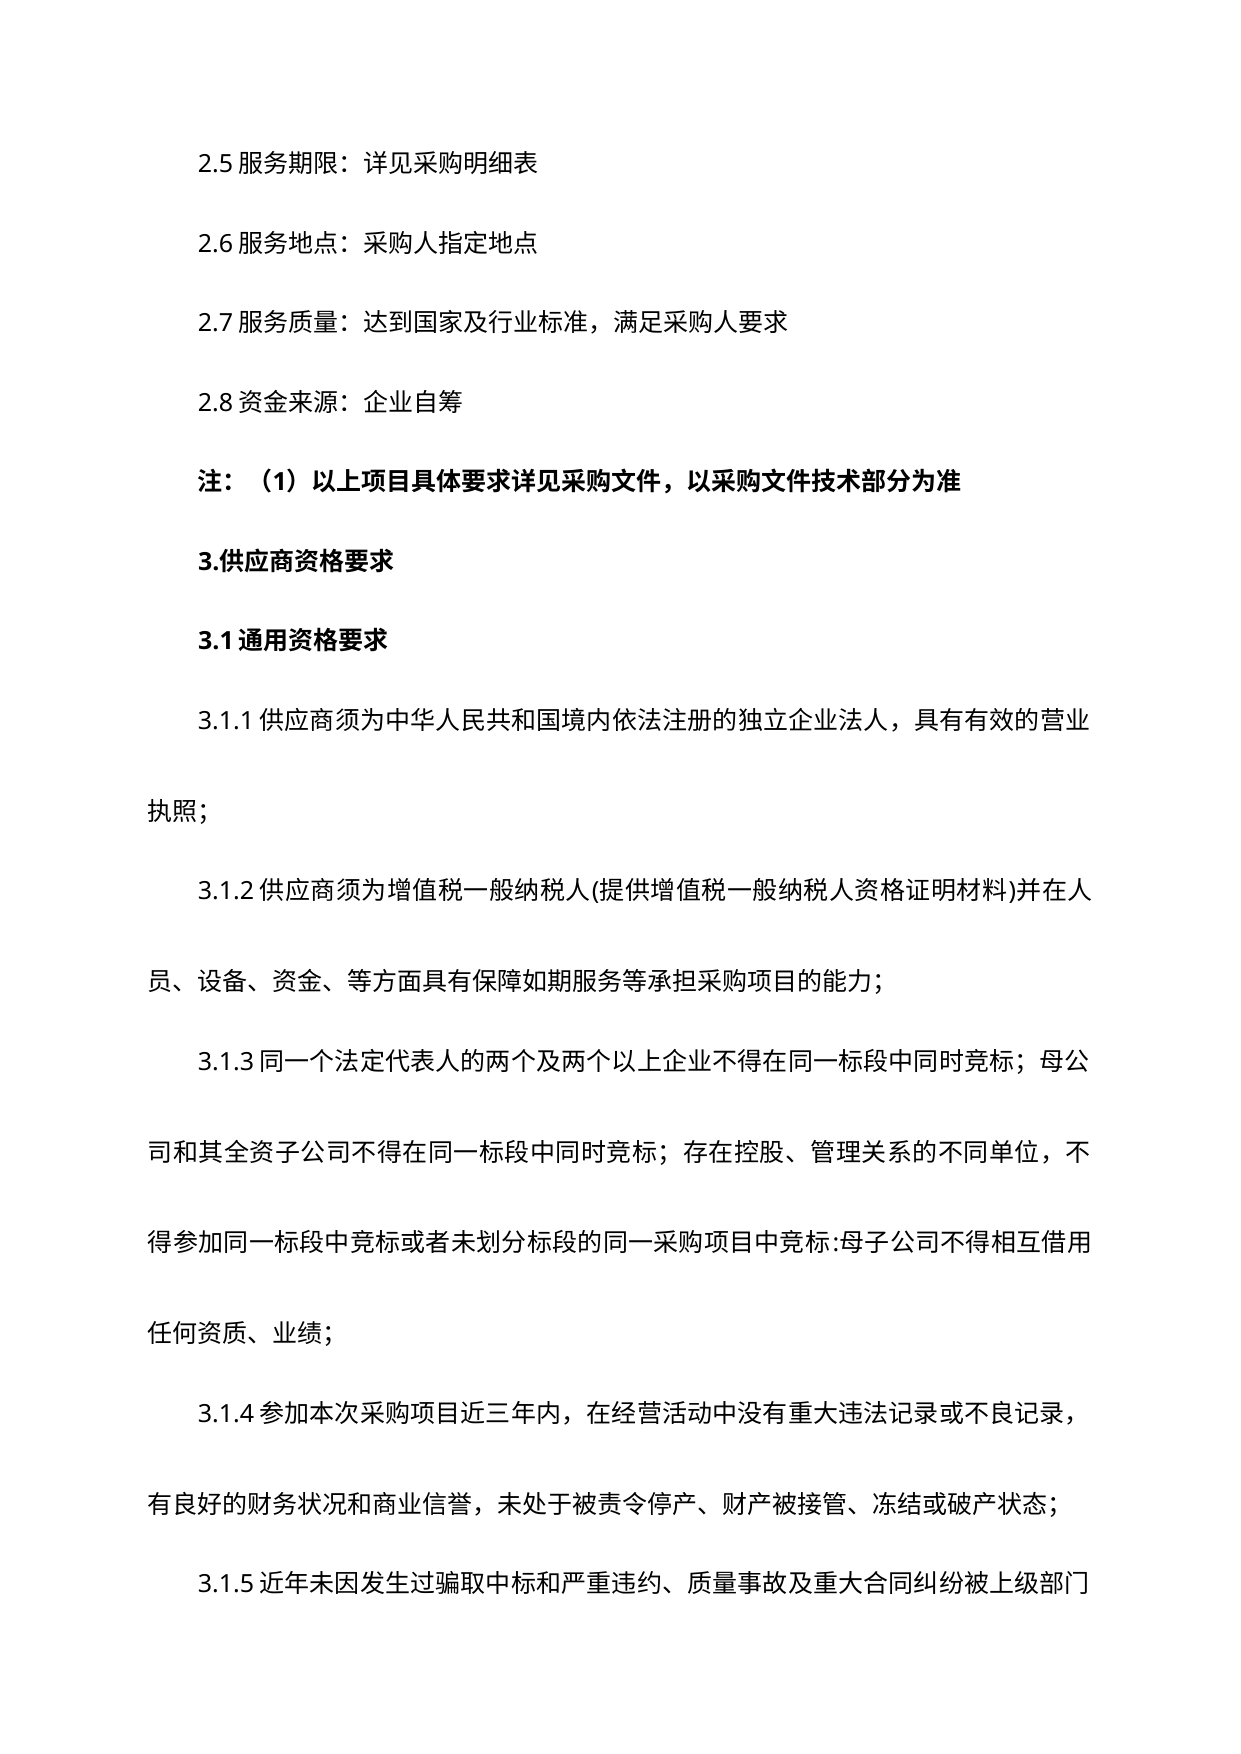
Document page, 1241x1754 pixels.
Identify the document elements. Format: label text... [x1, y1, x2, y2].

list 3.1通用资格要求 [148, 606, 1093, 671]
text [148, 1549, 1093, 1614]
text 3.1.3同一个法定代表人的两个及两个以上企业不得在同一标段中同时竞标；母公司和其全资子公司不得在同一标段中同时竞标；存在控股、管理关系的不同单位，不得参加同一标段中竞标或者未划分标段的同一采购项目中竞标:母子公司不得相互借用任何资质、业绩； [148, 1027, 1093, 1364]
text 3.1.1供应商须为中华人民共和国境内依法注册的独立企业法人，具有有效的营业执照； [148, 686, 1093, 842]
text 2.6服务地点：采购人指定地点 [148, 209, 1093, 274]
text 3.1.4参加本次采购项目近三年内，在经营活动中没有重大违法记录或不良记录，有良好的财务状况和商业信誉，未处于被责令停产、财产被接管、冻结或破产状态； [148, 1379, 1093, 1535]
text 2.7服务质量：达到国家及行业标准，满足采购人要求 [148, 288, 1093, 353]
text 3.1.2供应商须为增值税一般纳税人(提供增值税一般纳税人资格证明材料)并在人员、设备、资金、等方面具有保障如期服务等承担采购项目的能力； [148, 856, 1093, 1012]
text 3.供应商资格要求 [148, 527, 1093, 592]
text 2.5服务期限：详见采购明细表 [148, 129, 1093, 194]
text 2.8资金来源：企业自筹 [148, 368, 1093, 433]
text 注：（1）以上项目具体要求详见采购文件，以采购文件技术部分为准 [197, 447, 1093, 512]
